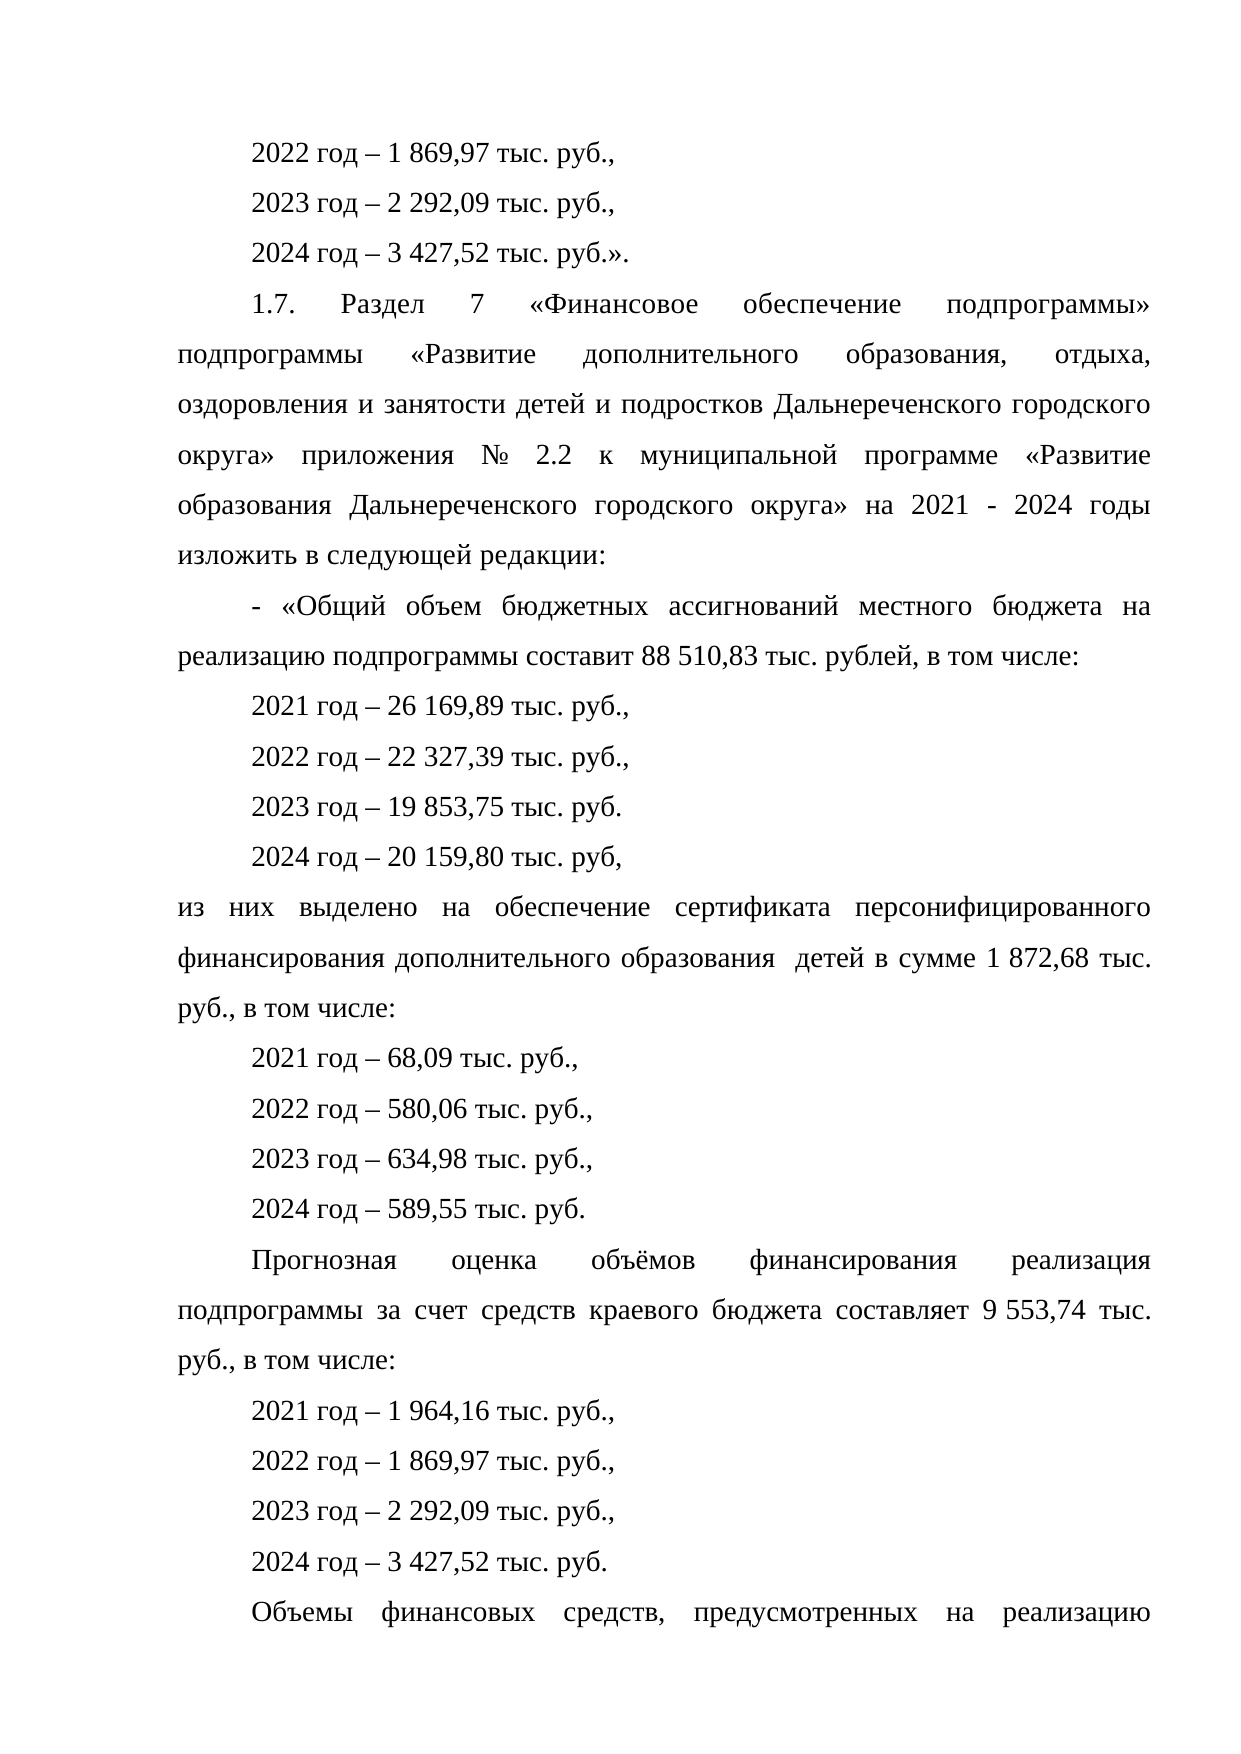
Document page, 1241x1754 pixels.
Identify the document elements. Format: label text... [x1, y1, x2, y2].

text из них выделено на обеспечение сертификата персонифицированного финансирования дополнительного образования детей в сумме 1 872,68 тыс. руб., в том числе: [177, 889, 1152, 1024]
text 2024 год – 3 427,52 тыс. руб. [177, 1544, 1152, 1577]
text 2023 год – 19 853,75 тыс. руб. [177, 789, 1152, 822]
text 2021 год – 1 964,16 тыс. руб., [177, 1393, 1152, 1426]
text 2024 год – 589,55 тыс. руб. [177, 1191, 1152, 1225]
text 2022 год – 1 869,97 тыс. руб., [177, 1443, 1152, 1477]
text 2022 год – 22 327,39 тыс. руб., [177, 739, 1152, 772]
text 2021 год – 26 169,89 тыс. руб., [177, 688, 1152, 722]
text 2023 год – 2 292,09 тыс. руб., [177, 1493, 1152, 1527]
text 2022 год – 580,06 тыс. руб., [177, 1091, 1152, 1124]
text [177, 1594, 1152, 1627]
text 2023 год – 634,98 тыс. руб., [177, 1141, 1152, 1175]
text Прогнозная оценка объёмов финансирования реализация подпрограммы за счет средств краевого бюджета составляет 9 553,74 тыс. руб., в том числе: [177, 1242, 1152, 1376]
text 2023 год – 2 292,09 тыс. руб., [177, 185, 1152, 219]
text 2021 год – 68,09 тыс. руб., [177, 1041, 1152, 1074]
text 2024 год – 3 427,52 тыс. руб.». [177, 236, 1152, 269]
text 1.7. Раздел 7 «Финансовое обеспечение подпрограммы» подпрограммы «Развитие дополнительного образования, отдыха, оздоровления и занятости детей и подростков Дальнереченского городского округа» приложения № 2.2 к муниципальной программе «Развитие образования Дальнереченского городского округа» на 2021 - 2024 годы изложить в следующей редакции: [177, 286, 1152, 571]
text - «Общий объем бюджетных ассигнований местного бюджета на реализацию подпрограммы составит 88 510,83 тыс. рублей, в том числе: [177, 588, 1152, 672]
text 2024 год – 20 159,80 тыс. руб, [177, 839, 1152, 873]
text 2022 год – 1 869,97 тыс. руб., [177, 135, 1152, 168]
